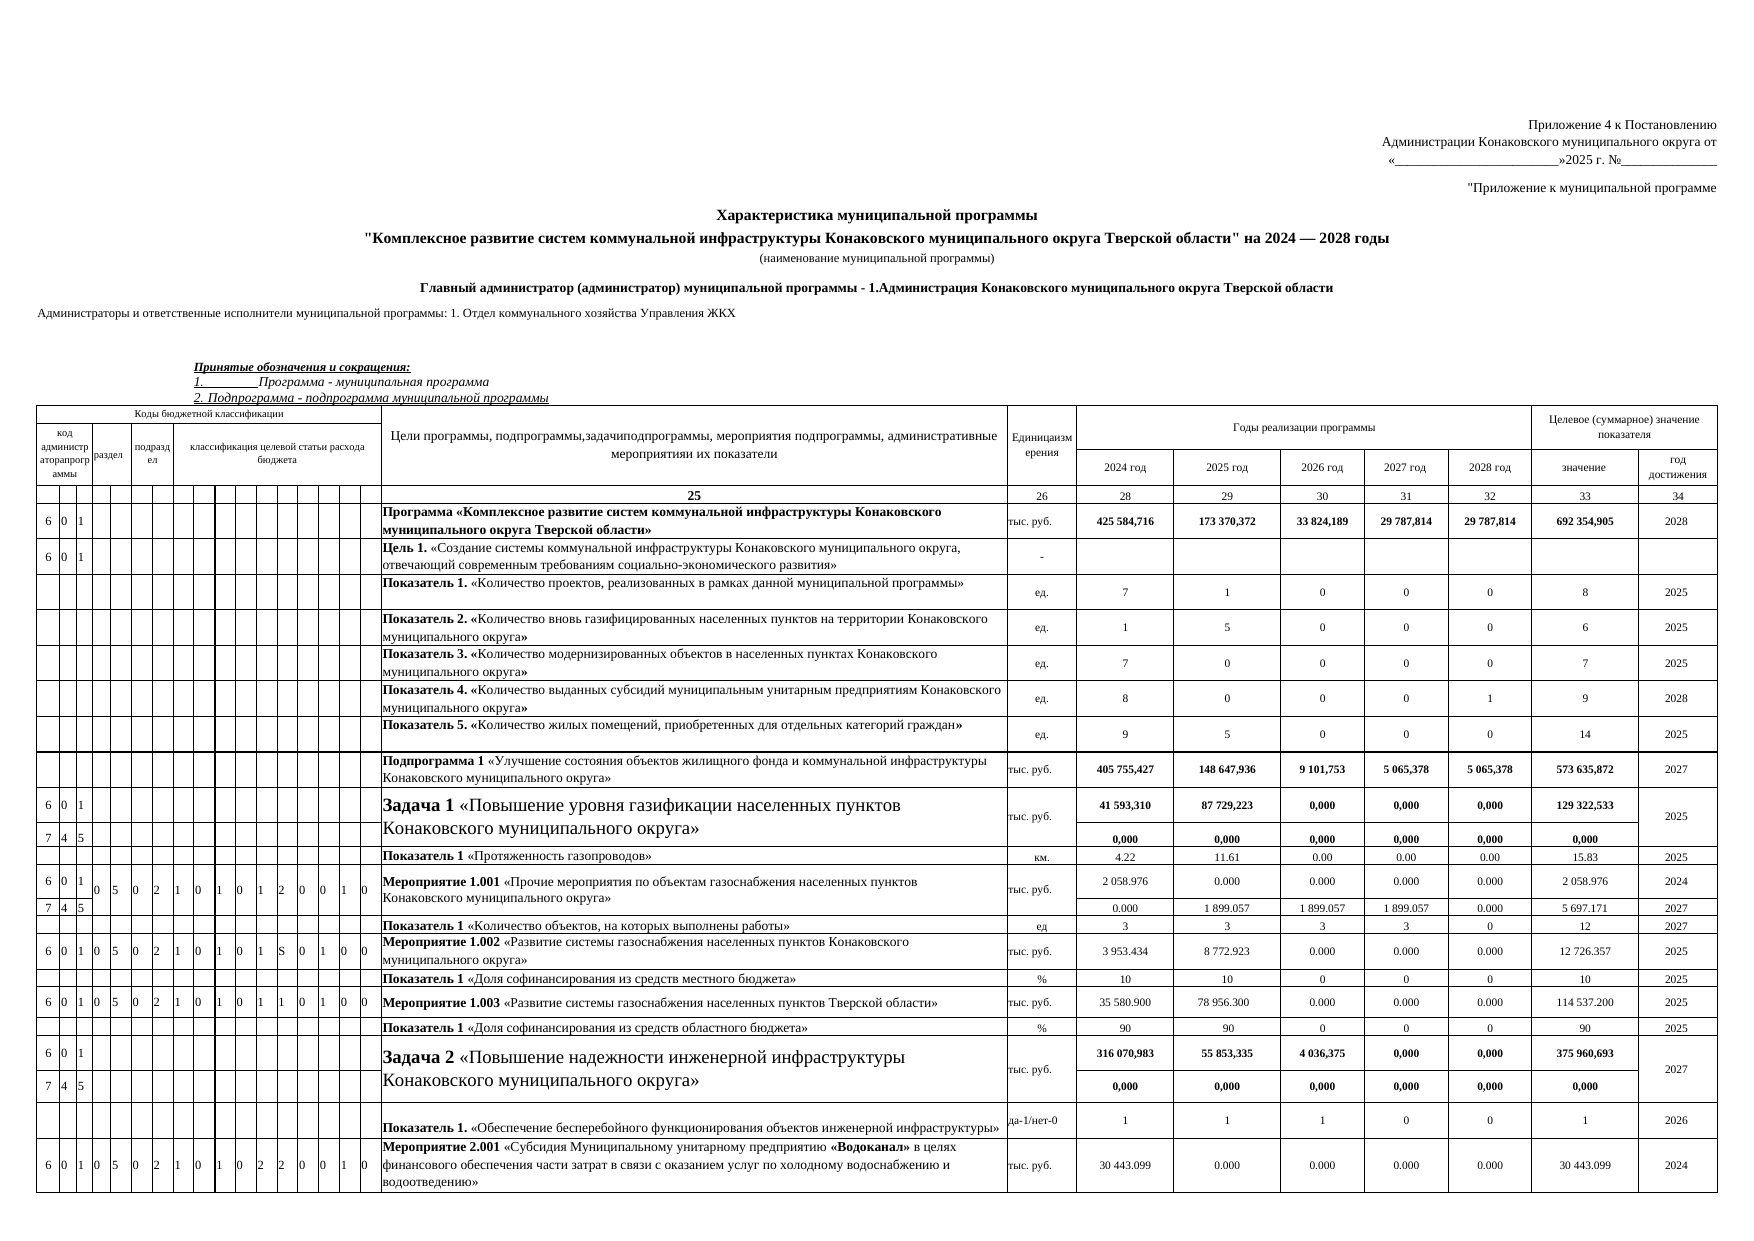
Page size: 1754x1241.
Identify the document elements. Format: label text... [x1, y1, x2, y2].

table_cell [93, 823, 110, 846]
table_cell 25 [382, 486, 1007, 503]
table_cell [340, 1071, 360, 1102]
table_cell [319, 916, 339, 933]
table_cell 5 [111, 865, 131, 915]
table_cell [216, 823, 235, 846]
table_cell [216, 1036, 235, 1069]
table_cell [216, 646, 235, 680]
table_cell [37, 610, 59, 645]
table_cell [77, 717, 92, 751]
table_cell 1 [77, 1036, 92, 1069]
table_cell [93, 753, 110, 787]
table_cell 90 [1077, 1018, 1173, 1035]
table_cell 2025 [1639, 1018, 1717, 1035]
table_cell [174, 916, 193, 933]
table_cell [77, 681, 92, 716]
table_cell [111, 1071, 131, 1102]
table_cell [153, 1103, 173, 1138]
table_cell 0,000 [1174, 823, 1280, 846]
table_cell [340, 575, 360, 609]
table_cell 1 [174, 865, 193, 915]
table_cell 1 [1174, 1103, 1280, 1138]
table_cell 2028 [1639, 681, 1717, 716]
table_cell [60, 575, 76, 609]
table_cell [361, 823, 381, 846]
table_cell 0 [60, 1036, 76, 1069]
table_cell [37, 646, 59, 680]
table_cell 148 647,936 [1174, 753, 1280, 787]
table_cell [194, 753, 214, 787]
table_cell 2028 [1639, 504, 1717, 538]
table_cell [236, 1071, 256, 1102]
table_cell 1 [216, 987, 235, 1017]
table_cell 0,000 [1449, 823, 1531, 846]
table_cell [257, 610, 277, 645]
table_cell [60, 681, 76, 716]
table_cell 0 [340, 934, 360, 968]
table_cell 0,000 [1281, 788, 1364, 822]
table_cell [236, 717, 256, 751]
table_cell 0.000 [1449, 934, 1531, 968]
table_cell [111, 539, 131, 574]
table_cell 0.000 [1449, 865, 1531, 898]
table_cell [278, 1018, 297, 1035]
table_cell [319, 575, 339, 609]
table_cell ед. [1008, 610, 1076, 645]
table_cell 1 [77, 788, 92, 822]
table_cell [1077, 539, 1173, 574]
table_cell 0 [298, 987, 318, 1017]
table_cell [278, 681, 297, 716]
table_cell 0 [236, 1139, 256, 1192]
table_cell [361, 970, 381, 986]
table_cell [361, 610, 381, 645]
table_cell ед. [1008, 646, 1076, 680]
table_cell 1 [1281, 1103, 1364, 1138]
table_cell 0 [1449, 610, 1531, 645]
table_cell 0 [93, 934, 110, 968]
table_cell [37, 1103, 59, 1138]
table_cell 3 [1365, 916, 1448, 933]
text "Приложение к муниципальной программе [37, 180, 1717, 195]
table_cell [194, 539, 214, 574]
table_cell 8 [1077, 681, 1173, 716]
table_cell 0 [60, 987, 76, 1017]
table_cell 1 [174, 987, 193, 1017]
table_cell [216, 788, 235, 822]
table_cell [278, 970, 297, 986]
table_cell [361, 717, 381, 751]
table_cell 30 443.099 [1532, 1139, 1638, 1192]
table_cell 1 [340, 865, 360, 915]
table_cell Цель 1. «Создание системы коммунальной инфраструктуры Конаковского муниципального округа, отвечающий современным требованиям социально-экономического развития» [382, 539, 1007, 574]
table_cell [153, 646, 173, 680]
table_cell [278, 823, 297, 846]
table_cell 2025 [1639, 788, 1717, 846]
table_cell [194, 1018, 214, 1035]
table_cell 2 [278, 865, 297, 915]
table_cell [132, 717, 152, 751]
table_cell [257, 788, 277, 822]
table_cell [236, 753, 256, 787]
table_cell [174, 504, 193, 538]
table_cell [216, 610, 235, 645]
table_cell 0 [1449, 1103, 1531, 1138]
table_cell [132, 575, 152, 609]
table_cell 1 [1077, 610, 1173, 645]
table_cell [194, 504, 214, 538]
table_cell [278, 575, 297, 609]
table_cell Мероприятие 1.002 «Развитие системы газоснабжения населенных пунктов Конаковского муниципального округа» [382, 934, 1007, 968]
table_cell 0,000 [1532, 1071, 1638, 1102]
table_cell 0.000 [1365, 934, 1448, 968]
table_cell [361, 1036, 381, 1069]
table_cell 129 322,533 [1532, 788, 1638, 822]
table_cell 0 [60, 504, 76, 538]
table_cell 3 [1174, 916, 1280, 933]
table_header Единицаизм ерения [1008, 406, 1076, 485]
table_cell [174, 970, 193, 986]
table_cell [153, 681, 173, 716]
table_cell Мероприятие 2.001 «Субсидия Муниципальному унитарному предприятию «Водоканал» в целях финансового обеспечения части затрат в связи с оказанием услуг по холодному водоснабжению и водоотведению» [382, 1139, 1007, 1192]
table_cell Показатель 1 «Доля софинансирования из средств областного бюджета» [382, 1018, 1007, 1035]
table_cell 55 853,335 [1174, 1036, 1280, 1069]
table_cell [93, 610, 110, 645]
table_cell 0 [361, 987, 381, 1017]
table_cell 6 [37, 788, 59, 822]
table_cell [132, 847, 152, 863]
table_cell [111, 916, 131, 933]
table_cell 1 [77, 1139, 92, 1192]
table_cell 2027 [1639, 1036, 1717, 1102]
table_cell 2 [257, 1139, 277, 1192]
table_cell [361, 1071, 381, 1102]
table_cell [278, 1036, 297, 1069]
table_cell [93, 717, 110, 751]
table_cell [257, 1036, 277, 1069]
table_cell 90 [1174, 1018, 1280, 1035]
table_cell 4 036,375 [1281, 1036, 1364, 1069]
table_cell 29 787,814 [1449, 504, 1531, 538]
table_cell [216, 970, 235, 986]
table_cell [77, 753, 92, 787]
table_cell 3 953.434 [1077, 934, 1173, 968]
text Администраторы и ответственные исполнители муниципальной программы: 1. Отдел коммунального хозяйства Управления ЖКХ [37, 305, 1717, 320]
table_cell 87 729,223 [1174, 788, 1280, 822]
table_cell [60, 1103, 76, 1138]
table_cell 0 [194, 987, 214, 1017]
table_cell [216, 717, 235, 751]
table_cell 0 [132, 1139, 152, 1192]
table_cell [298, 486, 318, 503]
table_cell [1449, 539, 1531, 574]
table_cell 0 [1449, 575, 1531, 609]
table_cell [174, 610, 193, 645]
table_header Годы реализации программы [1077, 406, 1531, 449]
table_cell [60, 847, 76, 863]
table_cell 30 443.099 [1077, 1139, 1173, 1192]
table_cell Показатель 4. «Количество выданных субсидий муниципальным унитарным предприятиям Конаковского муниципального округа» [382, 681, 1007, 716]
table_cell [194, 1036, 214, 1069]
table_cell [361, 1103, 381, 1138]
table_cell 1 [319, 934, 339, 968]
table_cell % [1008, 1018, 1076, 1035]
table_cell 0 [1174, 681, 1280, 716]
table_cell 1 [216, 1139, 235, 1192]
table_cell да-1/нет-0 [1008, 1103, 1076, 1138]
table_cell [257, 646, 277, 680]
table_cell 0 [361, 865, 381, 915]
table_cell 0,000 [1449, 1071, 1531, 1102]
table_cell [319, 1103, 339, 1138]
table_cell [174, 539, 193, 574]
table_cell Показатель 1 «Протяженность газопроводов» [382, 847, 1007, 863]
table_cell [93, 486, 110, 503]
table_cell 11.61 [1174, 847, 1280, 863]
table_cell Задача 2 «Повышение надежности инженерной инфраструктуры Конаковского муниципального округа» [382, 1036, 1007, 1102]
table_cell [298, 1103, 318, 1138]
table_cell [174, 823, 193, 846]
table_cell тыс. руб. [1008, 504, 1076, 538]
table_cell [319, 847, 339, 863]
table_cell 0 [60, 539, 76, 574]
table_cell [257, 847, 277, 863]
table_cell 0,000 [1077, 823, 1173, 846]
table_cell [278, 539, 297, 574]
table_cell [174, 847, 193, 863]
table_cell 31 [1365, 486, 1448, 503]
table_cell [93, 788, 110, 822]
table_cell 2026 [1639, 1103, 1717, 1138]
table_cell 2 [278, 1139, 297, 1192]
table_cell [153, 970, 173, 986]
table_cell [77, 575, 92, 609]
table_cell [111, 1018, 131, 1035]
table_cell [132, 646, 152, 680]
table_cell 1 [340, 1139, 360, 1192]
table_cell [153, 847, 173, 863]
table_cell [216, 847, 235, 863]
table_cell 10 [1077, 970, 1173, 986]
table_cell 1 [216, 865, 235, 915]
table_cell [361, 681, 381, 716]
table_cell 0 [132, 934, 152, 968]
table_cell [216, 1103, 235, 1138]
table_cell [132, 970, 152, 986]
table_cell 2025 [1639, 970, 1717, 986]
table_cell 0 [1365, 646, 1448, 680]
table_cell [319, 610, 339, 645]
table_cell [93, 1071, 110, 1102]
table_cell 2027 год [1365, 450, 1448, 485]
table_cell 78 956.300 [1174, 987, 1280, 1017]
table_cell год достижения [1639, 450, 1717, 485]
table_cell тыс. руб. [1008, 753, 1076, 787]
table_cell 2 [153, 865, 173, 915]
table_cell 2025 [1639, 575, 1717, 609]
table_cell 0,000 [1077, 1071, 1173, 1102]
table_cell [132, 1103, 152, 1138]
table_cell [194, 847, 214, 863]
table_cell [194, 486, 214, 503]
table_cell [111, 847, 131, 863]
table_cell [60, 970, 76, 986]
table_cell [153, 1036, 173, 1069]
table_cell 0 [1365, 575, 1448, 609]
table_cell [216, 1018, 235, 1035]
table_cell [298, 1036, 318, 1069]
table_cell 0 [1281, 646, 1364, 680]
table_cell 0 [298, 1139, 318, 1192]
table_cell 6 [37, 934, 59, 968]
table_cell 7 [1077, 575, 1173, 609]
table_cell 5 [111, 987, 131, 1017]
table_cell [60, 1018, 76, 1035]
table_cell 0,000 [1281, 1071, 1364, 1102]
table_cell [361, 504, 381, 538]
table_cell 0,000 [1449, 788, 1531, 822]
table_cell 7 [37, 823, 59, 846]
table_cell 0 [340, 987, 360, 1017]
table_cell 0 [236, 934, 256, 968]
table_cell 7 [1532, 646, 1638, 680]
table_cell [278, 753, 297, 787]
table_cell Показатель 3. «Количество модернизированных объектов в населенных пунктах Конаковского муниципального округа» [382, 646, 1007, 680]
table_cell [37, 1018, 59, 1035]
table_cell Показатель 1. «Количество проектов, реализованных в рамках данной муниципальной программы» [382, 575, 1007, 609]
table_cell [194, 1071, 214, 1102]
table_cell S [278, 934, 297, 968]
table_cell 0.000 [1174, 865, 1280, 898]
table_cell 32 [1449, 486, 1531, 503]
table_cell 4 [60, 1071, 76, 1102]
table_cell 2025 [1639, 646, 1717, 680]
table_cell 0 [93, 987, 110, 1017]
table_cell 2027 [1639, 753, 1717, 787]
table_cell 0 [1365, 970, 1448, 986]
table_cell 0 [194, 1139, 214, 1192]
table_cell [236, 823, 256, 846]
table_cell [257, 575, 277, 609]
table_cell [236, 1036, 256, 1069]
table_cell [236, 970, 256, 986]
table_cell [77, 646, 92, 680]
table_cell значение [1532, 450, 1638, 485]
table_cell [257, 681, 277, 716]
table_cell [37, 916, 59, 933]
table_cell 1 [77, 987, 92, 1017]
table_cell 1 [319, 987, 339, 1017]
table_cell [174, 575, 193, 609]
table_cell 2 [153, 987, 173, 1017]
text Главный администратор (администратор) муниципальной программы - 1.Администрация Конаковского муниципального округа Тверской области [37, 279, 1717, 295]
table_cell [361, 646, 381, 680]
table_cell [194, 717, 214, 751]
table_cell 33 [1532, 486, 1638, 503]
table_cell Показатель 1 «Доля софинансирования из средств местного бюджета» [382, 970, 1007, 986]
table_cell [236, 539, 256, 574]
table_cell 0,000 [1365, 1071, 1448, 1102]
table_cell [298, 916, 318, 933]
table_cell [236, 1103, 256, 1138]
table_cell [298, 681, 318, 716]
table_cell 2024 [1639, 1139, 1717, 1192]
table_cell 0.000 [1281, 1139, 1364, 1192]
table_cell 0 [1365, 1018, 1448, 1035]
table_cell [278, 486, 297, 503]
table_cell [194, 681, 214, 716]
table_cell [278, 610, 297, 645]
table_cell 0 [1449, 717, 1531, 751]
table_cell [340, 823, 360, 846]
table_cell 2025 [1639, 847, 1717, 863]
table_cell [132, 1036, 152, 1069]
table_cell [111, 823, 131, 846]
table_cell [111, 486, 131, 503]
table_cell 9 101,753 [1281, 753, 1364, 787]
table_cell 0.000 [1281, 865, 1364, 898]
table_cell [174, 753, 193, 787]
table_cell 0 [1281, 681, 1364, 716]
table_cell [298, 504, 318, 538]
table_cell [93, 1018, 110, 1035]
table_cell 2026 год [1281, 450, 1364, 485]
table_cell [340, 847, 360, 863]
table_cell [194, 575, 214, 609]
table_cell подразд ел [132, 424, 173, 485]
table_cell 6 [37, 1036, 59, 1069]
table_cell [236, 847, 256, 863]
table_cell 5 [111, 934, 131, 968]
table_cell 1 [174, 934, 193, 968]
table_cell [319, 823, 339, 846]
table_cell [1365, 539, 1448, 574]
table_cell [257, 1071, 277, 1102]
table_cell [298, 646, 318, 680]
table_cell [216, 916, 235, 933]
table_cell 12 726.357 [1532, 934, 1638, 968]
table_cell [340, 970, 360, 986]
table_cell 0 [319, 865, 339, 915]
table_cell [278, 916, 297, 933]
table_cell 0.000 [1281, 987, 1364, 1017]
table_cell [298, 970, 318, 986]
table_cell [111, 646, 131, 680]
table_cell 573 635,872 [1532, 753, 1638, 787]
table_cell [93, 646, 110, 680]
table_cell 0.000 [1174, 1139, 1280, 1192]
table_cell 0.000 [1449, 987, 1531, 1017]
table_cell [257, 753, 277, 787]
table_cell 316 070,983 [1077, 1036, 1173, 1069]
table_header Коды бюджетной классификации [37, 406, 381, 422]
table_cell 2025 [1639, 717, 1717, 751]
table_cell [93, 916, 110, 933]
table_cell [340, 646, 360, 680]
table_cell [111, 1036, 131, 1069]
table_cell 9 [1077, 717, 1173, 751]
table_cell [174, 1018, 193, 1035]
table_cell [257, 1103, 277, 1138]
table_cell 0 [361, 1139, 381, 1192]
table_cell км. [1008, 847, 1076, 863]
table_cell 10 [1174, 970, 1280, 986]
table_cell [111, 504, 131, 538]
table_cell 34 [1639, 486, 1717, 503]
table_cell [153, 1018, 173, 1035]
table_cell [216, 504, 235, 538]
table_cell 0 [1281, 970, 1364, 986]
table_cell [174, 788, 193, 822]
table_cell [194, 646, 214, 680]
table_header Цели программы, подпрограммы,задачиподпрограммы, мероприятия подпрограммы, административные мероприятияи их показатели [382, 406, 1007, 485]
table_cell [298, 575, 318, 609]
table_cell 1 [1077, 1103, 1173, 1138]
table_cell [319, 681, 339, 716]
table_cell [319, 970, 339, 986]
table_cell 0.000 [1077, 899, 1173, 915]
table_cell 0 [1449, 970, 1531, 986]
table_cell [174, 1071, 193, 1102]
table_cell Подпрограмма 1 «Улучшение состояния объектов жилищного фонда и коммунальной инфраструктуры Конаковского муниципального округа» [382, 753, 1007, 787]
table_cell 2028 год [1449, 450, 1531, 485]
table_cell 0 [1365, 610, 1448, 645]
table_cell [77, 1103, 92, 1138]
table_cell 1 [1174, 575, 1280, 609]
table_cell [257, 1018, 277, 1035]
table_cell [153, 788, 173, 822]
table_cell [361, 847, 381, 863]
table_cell [153, 823, 173, 846]
table_cell 0 [93, 1139, 110, 1192]
table_cell [236, 788, 256, 822]
table_cell 2027 [1639, 899, 1717, 915]
table_cell [340, 1103, 360, 1138]
table_cell [340, 486, 360, 503]
table_cell 1 899.057 [1365, 899, 1448, 915]
table_cell 1 [257, 987, 277, 1017]
table_cell ед. [1008, 717, 1076, 751]
table_cell 4.22 [1077, 847, 1173, 863]
table_cell [132, 823, 152, 846]
table_cell [278, 788, 297, 822]
table_cell 405 755,427 [1077, 753, 1173, 787]
table_cell [111, 970, 131, 986]
table_cell тыс. руб. [1008, 934, 1076, 968]
table_cell 6 [37, 539, 59, 574]
table_cell 7 [37, 899, 59, 915]
table_cell 2024 [1639, 865, 1717, 898]
table_cell 5 065,378 [1365, 753, 1448, 787]
table_cell 0 [93, 865, 110, 915]
table_cell [77, 970, 92, 986]
table_cell [298, 823, 318, 846]
table_cell [111, 1103, 131, 1138]
text Приложение 4 к Постановлению [1381, 116, 1717, 132]
table_cell 0 [361, 934, 381, 968]
table_cell [93, 504, 110, 538]
table_cell [257, 717, 277, 751]
table_cell [153, 539, 173, 574]
table_cell [1174, 539, 1280, 574]
table_cell [111, 610, 131, 645]
table_cell [216, 681, 235, 716]
table_cell [340, 1018, 360, 1035]
table_cell 0 [194, 934, 214, 968]
table_cell 0.000 [1449, 899, 1531, 915]
table_cell 6 [1532, 610, 1638, 645]
table_cell [319, 788, 339, 822]
table_cell [298, 788, 318, 822]
table_cell [236, 486, 256, 503]
table_cell [340, 1036, 360, 1069]
table_cell [361, 486, 381, 503]
table_cell [153, 916, 173, 933]
table_cell 5 [111, 1139, 131, 1192]
table_cell [174, 717, 193, 751]
table_cell 1 [77, 504, 92, 538]
table_cell 41 593,310 [1077, 788, 1173, 822]
table_cell [278, 646, 297, 680]
table_cell [361, 539, 381, 574]
table_cell [298, 1071, 318, 1102]
table_cell 6 [37, 865, 59, 898]
table_cell [257, 539, 277, 574]
table_cell 0 [60, 865, 76, 898]
table_cell 0,000 [1365, 823, 1448, 846]
table_cell [361, 1018, 381, 1035]
table_cell [278, 717, 297, 751]
table_cell 1 [257, 934, 277, 968]
table_cell [111, 575, 131, 609]
table_cell [361, 753, 381, 787]
table_cell 0.000 [1365, 1139, 1448, 1192]
table_cell [298, 610, 318, 645]
table_cell [216, 539, 235, 574]
table_cell 2025 год [1174, 450, 1280, 485]
table_cell [153, 610, 173, 645]
table_cell 0.000 [1365, 865, 1448, 898]
table_cell 4 [60, 823, 76, 846]
table_cell 15.83 [1532, 847, 1638, 863]
table_cell 1 899.057 [1281, 899, 1364, 915]
table_cell [60, 610, 76, 645]
table_cell код администр аторапрогр аммы [37, 424, 92, 485]
table_cell 0 [132, 865, 152, 915]
table_cell 0 [1281, 610, 1364, 645]
table_cell [132, 486, 152, 503]
table_cell 0 [1174, 646, 1280, 680]
table_cell 375 960,693 [1532, 1036, 1638, 1069]
table_cell [278, 1103, 297, 1138]
table_cell [153, 717, 173, 751]
table_cell [319, 753, 339, 787]
table_cell 5 065,378 [1449, 753, 1531, 787]
table_cell [319, 539, 339, 574]
table_cell 2025 [1639, 610, 1717, 645]
table_cell 3 [1077, 916, 1173, 933]
table_cell 0,000 [1449, 1036, 1531, 1069]
table_cell 9 [1532, 681, 1638, 716]
table_cell [340, 681, 360, 716]
table_cell 1 [278, 987, 297, 1017]
table_cell [60, 486, 76, 503]
table_cell 114 537.200 [1532, 987, 1638, 1017]
table_cell Задача 1 «Повышение уровня газификации населенных пунктов Конаковского муниципального округа» [382, 788, 1007, 846]
table_cell [216, 753, 235, 787]
table_cell [132, 788, 152, 822]
table_cell 2027 [1639, 916, 1717, 933]
table_cell [37, 970, 59, 986]
table_cell [361, 575, 381, 609]
table_cell [216, 575, 235, 609]
list Программа - муниципальная программа [193, 374, 1717, 389]
table_cell 8 [1532, 575, 1638, 609]
table_cell [298, 847, 318, 863]
table_cell 29 787,814 [1365, 504, 1448, 538]
table_cell 7 [37, 1071, 59, 1102]
table_cell 0 [60, 934, 76, 968]
table_cell [93, 539, 110, 574]
table_cell 1 [1532, 1103, 1638, 1138]
table_cell [37, 847, 59, 863]
table_cell 6 [37, 1139, 59, 1192]
table_cell [77, 847, 92, 863]
table_cell 0.00 [1365, 847, 1448, 863]
table_cell тыс. руб. [1008, 788, 1076, 846]
table_cell 5 697.171 [1532, 899, 1638, 915]
table_cell [77, 1018, 92, 1035]
table_cell 5 [1174, 717, 1280, 751]
table_cell [236, 916, 256, 933]
table_cell 1 [77, 539, 92, 574]
table_cell [111, 788, 131, 822]
text Администрации Конаковского муниципального округа от « »2025 г. № [1381, 134, 1717, 167]
table_cell 0 [1365, 681, 1448, 716]
table_cell [236, 646, 256, 680]
table_cell [93, 1036, 110, 1069]
table_cell ед. [1008, 575, 1076, 609]
table_cell [194, 788, 214, 822]
list Подпрограмма - подпрограмма муниципальной программы [193, 389, 1717, 405]
table_cell [257, 504, 277, 538]
text Принятые обозначения и сокращения: [193, 359, 1717, 374]
table_cell [340, 610, 360, 645]
table_cell 10 [1532, 970, 1638, 986]
table_cell Показатель 5. «Количество жилых помещений, приобретенных для отдельных категорий граждан» [382, 717, 1007, 751]
table_cell [93, 681, 110, 716]
table_cell [257, 970, 277, 986]
table_cell [319, 486, 339, 503]
table_cell [257, 823, 277, 846]
table_cell [298, 753, 318, 787]
table_cell [93, 847, 110, 863]
table_cell [1532, 539, 1638, 574]
table_cell 90 [1532, 1018, 1638, 1035]
table_cell 1 [77, 865, 92, 898]
table_cell [132, 539, 152, 574]
table_cell [93, 575, 110, 609]
table_cell [174, 1103, 193, 1138]
table_cell 6 [37, 504, 59, 538]
table_cell [236, 681, 256, 716]
table_cell [340, 539, 360, 574]
table_cell [216, 1071, 235, 1102]
table_cell [298, 539, 318, 574]
table_cell 0,000 [1174, 1071, 1280, 1102]
table_cell Показатель 1. «Обеспечение бесперебойного функционирования объектов инженерной инфраструктуры» [382, 1103, 1007, 1138]
table_cell 30 [1281, 486, 1364, 503]
table_cell 28 [1077, 486, 1173, 503]
table_cell 7 [1077, 646, 1173, 680]
table_cell 35 580.900 [1077, 987, 1173, 1017]
table_cell [236, 504, 256, 538]
table_cell [174, 681, 193, 716]
table_cell [132, 504, 152, 538]
table_cell 5 [77, 1071, 92, 1102]
table_cell [298, 717, 318, 751]
table_cell [257, 486, 277, 503]
table_cell 14 [1532, 717, 1638, 751]
table_cell 0.00 [1449, 847, 1531, 863]
table_cell 2 058.976 [1077, 865, 1173, 898]
table_cell 0.000 [1281, 934, 1364, 968]
table_cell [278, 847, 297, 863]
table_cell [194, 1103, 214, 1138]
table_cell [153, 486, 173, 503]
table_cell 0 [1365, 717, 1448, 751]
table_cell [1639, 539, 1717, 574]
table_cell [340, 753, 360, 787]
table_cell [153, 575, 173, 609]
table_cell [236, 575, 256, 609]
table_cell [340, 788, 360, 822]
table_cell [60, 753, 76, 787]
table_cell [37, 575, 59, 609]
table_cell 12 [1532, 916, 1638, 933]
table_cell 0 [1365, 1103, 1448, 1138]
text Характеристика муниципальной программы "Комплексное развитие систем коммунальной инфраструктуры Конаковского муниципального округа Тверской области" на 2024 — 2028 годы (наименование муниципальной программы) [37, 206, 1717, 265]
table_cell ед [1008, 916, 1076, 933]
table_cell 0 [236, 987, 256, 1017]
table_cell 0 [194, 865, 214, 915]
table_cell 29 [1174, 486, 1280, 503]
table_cell [340, 717, 360, 751]
table_cell [132, 610, 152, 645]
table_cell [236, 1018, 256, 1035]
table_cell [1281, 539, 1364, 574]
table_cell 6 [37, 987, 59, 1017]
table_cell [340, 504, 360, 538]
table_cell [319, 1036, 339, 1069]
table_cell [236, 610, 256, 645]
table_cell 0 [1449, 916, 1531, 933]
table_cell 0 [60, 1139, 76, 1192]
table_cell [340, 916, 360, 933]
table_cell [132, 916, 152, 933]
table_cell Мероприятие 1.001 «Прочие мероприятия по объектам газоснабжения населенных пунктов Конаковского муниципального округа» [382, 865, 1007, 915]
table_cell 1 899.057 [1174, 899, 1280, 915]
table_cell [60, 646, 76, 680]
table_cell 5 [77, 823, 92, 846]
table_cell 8 772.923 [1174, 934, 1280, 968]
table_cell % [1008, 970, 1076, 986]
table_cell [319, 1018, 339, 1035]
table_cell раздел [93, 424, 131, 485]
table_cell Показатель 1 «Количество объектов, на которых выполнены работы» [382, 916, 1007, 933]
table_cell 2024 год [1077, 450, 1173, 485]
table_cell [174, 486, 193, 503]
table_cell 0.000 [1365, 987, 1448, 1017]
table_cell - [1008, 539, 1076, 574]
table_cell [174, 646, 193, 680]
table_cell тыс. руб. [1008, 987, 1076, 1017]
table_cell 2025 [1639, 987, 1717, 1017]
table_cell 5 [1174, 610, 1280, 645]
table_cell [319, 717, 339, 751]
table_cell 0 [1281, 1018, 1364, 1035]
table_cell [361, 788, 381, 822]
table_cell 0.000 [1449, 1139, 1531, 1192]
table_cell [298, 1018, 318, 1035]
table_cell 4 [60, 899, 76, 915]
table_cell [132, 1071, 152, 1102]
table_cell [319, 1071, 339, 1102]
table_cell 0 [1281, 717, 1364, 751]
table_cell [216, 486, 235, 503]
table_cell [37, 753, 59, 787]
table_cell 2 [153, 1139, 173, 1192]
table_cell 2 [153, 934, 173, 968]
table_cell 0.00 [1281, 847, 1364, 863]
table_cell [77, 610, 92, 645]
table_cell [132, 681, 152, 716]
table_cell 1 [216, 934, 235, 968]
table_cell Показатель 2. «Количество вновь газифицированных населенных пунктов на территории Конаковского муниципального округа» [382, 610, 1007, 645]
table_cell [132, 1018, 152, 1035]
table_cell 2 058.976 [1532, 865, 1638, 898]
table_cell 33 824,189 [1281, 504, 1364, 538]
table_cell [194, 823, 214, 846]
table_cell [93, 1103, 110, 1138]
table_cell [194, 916, 214, 933]
table_cell 0 [1449, 646, 1531, 680]
table_cell 173 370,372 [1174, 504, 1280, 538]
table_cell [60, 717, 76, 751]
table_cell Программа «Комплексное развитие систем коммунальной инфраструктуры Конаковского муниципального округа Тверской области» [382, 504, 1007, 538]
table_cell 1 [77, 934, 92, 968]
table_cell [257, 916, 277, 933]
table_cell 1 [174, 1139, 193, 1192]
table_cell [278, 504, 297, 538]
table_cell 692 354,905 [1532, 504, 1638, 538]
table_cell тыс. руб. [1008, 1036, 1076, 1102]
table_cell [174, 1036, 193, 1069]
table_cell [194, 610, 214, 645]
table_cell 1 [1449, 681, 1531, 716]
table_cell 0 [319, 1139, 339, 1192]
table_cell [132, 753, 152, 787]
table_cell [194, 970, 214, 986]
table_cell тыс. руб. [1008, 865, 1076, 915]
table_cell 425 584,716 [1077, 504, 1173, 538]
table_cell [93, 970, 110, 986]
table_cell ед. [1008, 681, 1076, 716]
table_cell [319, 646, 339, 680]
table_cell [111, 753, 131, 787]
table_cell [278, 1071, 297, 1102]
table_cell 0,000 [1532, 823, 1638, 846]
table_cell [37, 717, 59, 751]
table_cell 0,000 [1281, 823, 1364, 846]
table_cell 2025 [1639, 934, 1717, 968]
table_cell 1 [257, 865, 277, 915]
table_cell 26 [1008, 486, 1076, 503]
table_cell 3 [1281, 916, 1364, 933]
table_cell [153, 1071, 173, 1102]
table_cell 5 [77, 899, 92, 915]
table_cell Мероприятие 1.003 «Развитие системы газоснабжения населенных пунктов Тверской области» [382, 987, 1007, 1017]
table_cell 0 [1281, 575, 1364, 609]
table_cell 0 [298, 865, 318, 915]
table_cell классификация целевой статьи расхода бюджета [174, 424, 381, 485]
table_cell тыс. руб. [1008, 1139, 1076, 1192]
table_cell 0,000 [1365, 1036, 1448, 1069]
table_header Целевое (суммарное) значение показателя [1532, 406, 1717, 449]
table_cell 0 [60, 788, 76, 822]
table_cell [77, 486, 92, 503]
table_cell [153, 504, 173, 538]
table_cell 0 [236, 865, 256, 915]
table_cell [319, 504, 339, 538]
table_cell [153, 753, 173, 787]
table_cell 0 [298, 934, 318, 968]
table_cell [77, 916, 92, 933]
table_cell 0 [1449, 1018, 1531, 1035]
table_cell [361, 916, 381, 933]
table_cell 0 [132, 987, 152, 1017]
table_cell [111, 717, 131, 751]
table_cell [37, 681, 59, 716]
table_cell [111, 681, 131, 716]
table_cell [60, 916, 76, 933]
table_cell [37, 486, 59, 503]
table_cell 0,000 [1365, 788, 1448, 822]
